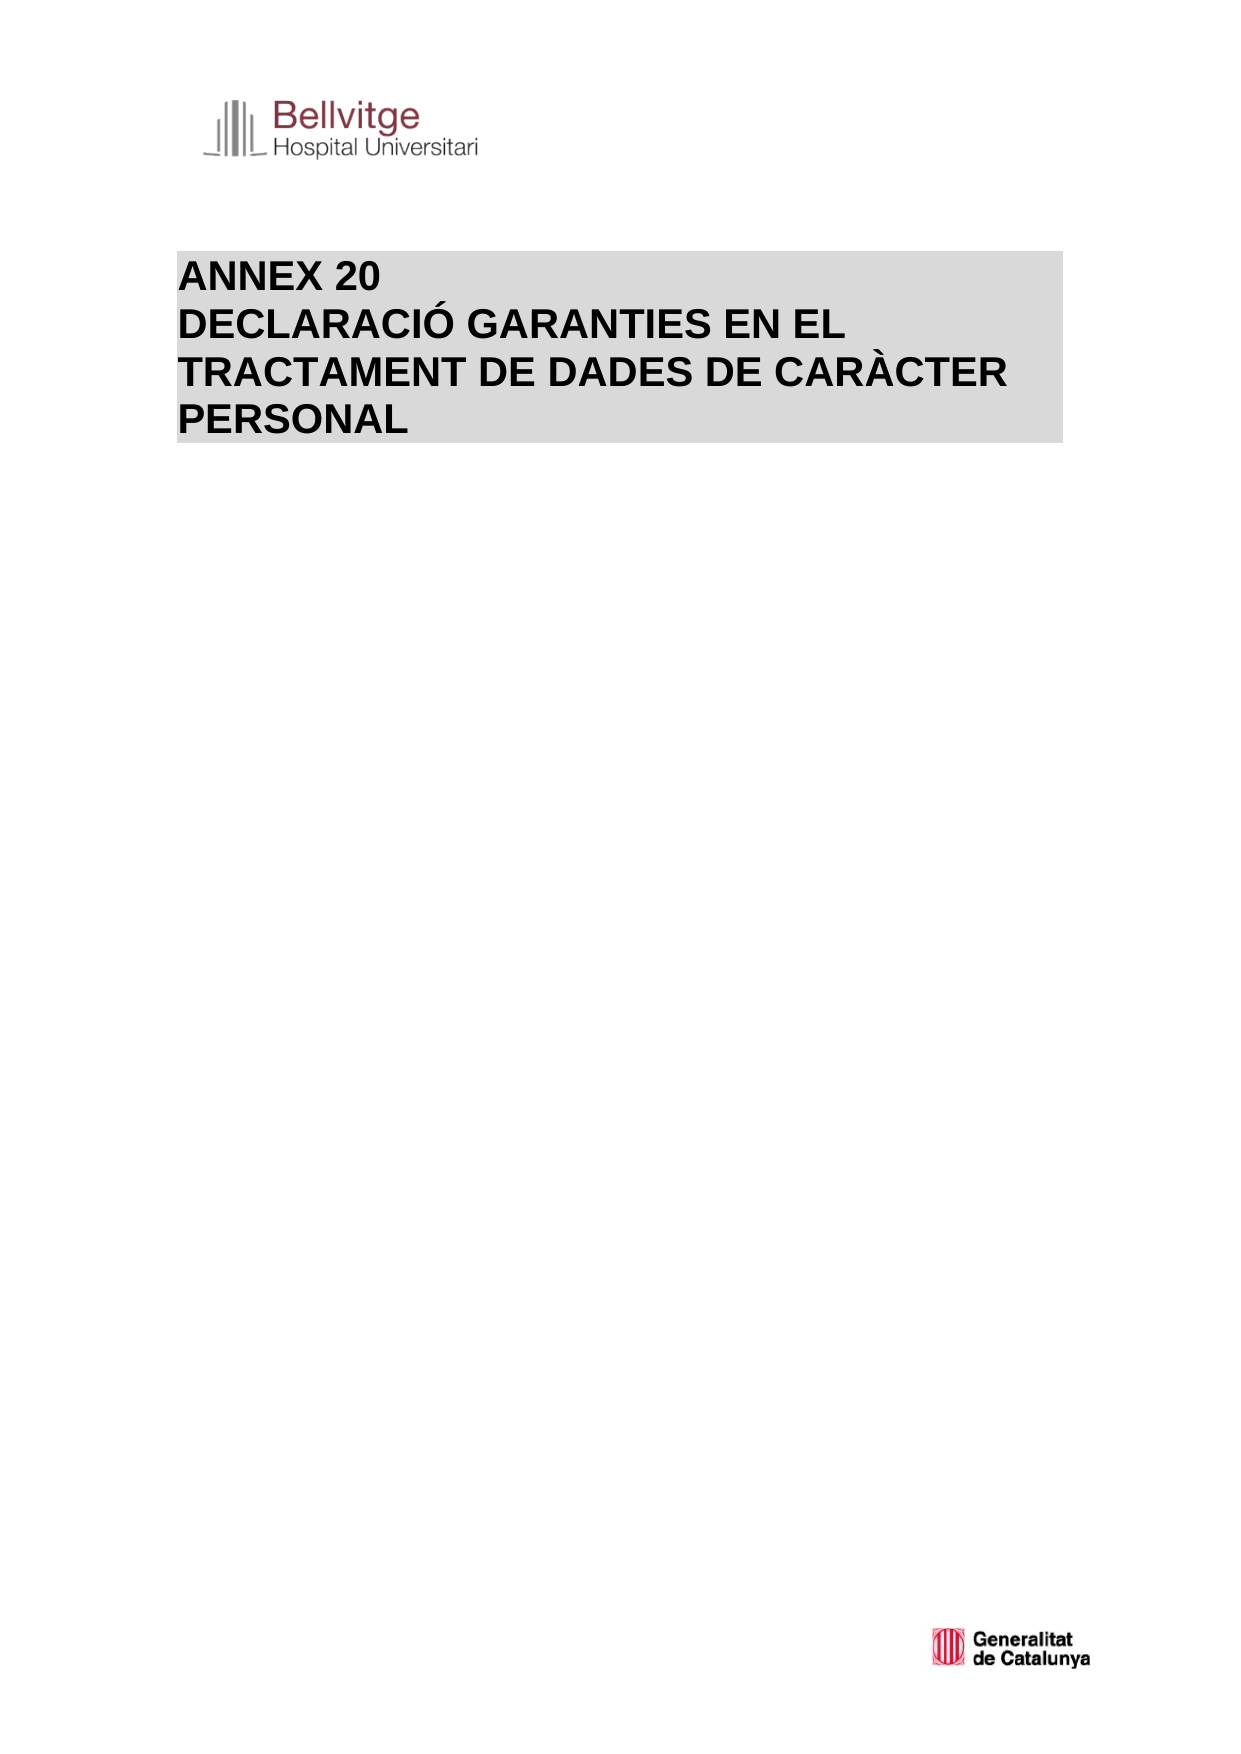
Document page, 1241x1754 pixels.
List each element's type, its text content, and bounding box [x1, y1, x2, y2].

picture [893, 1621, 1129, 1674]
text ANNEX 20 [177, 251, 1063, 299]
text DECLARACIÓ GARANTIES EN EL TRACTAMENT DE DADES DE CARÀCTER PERSONAL [177, 299, 1063, 443]
picture [177, 100, 478, 160]
